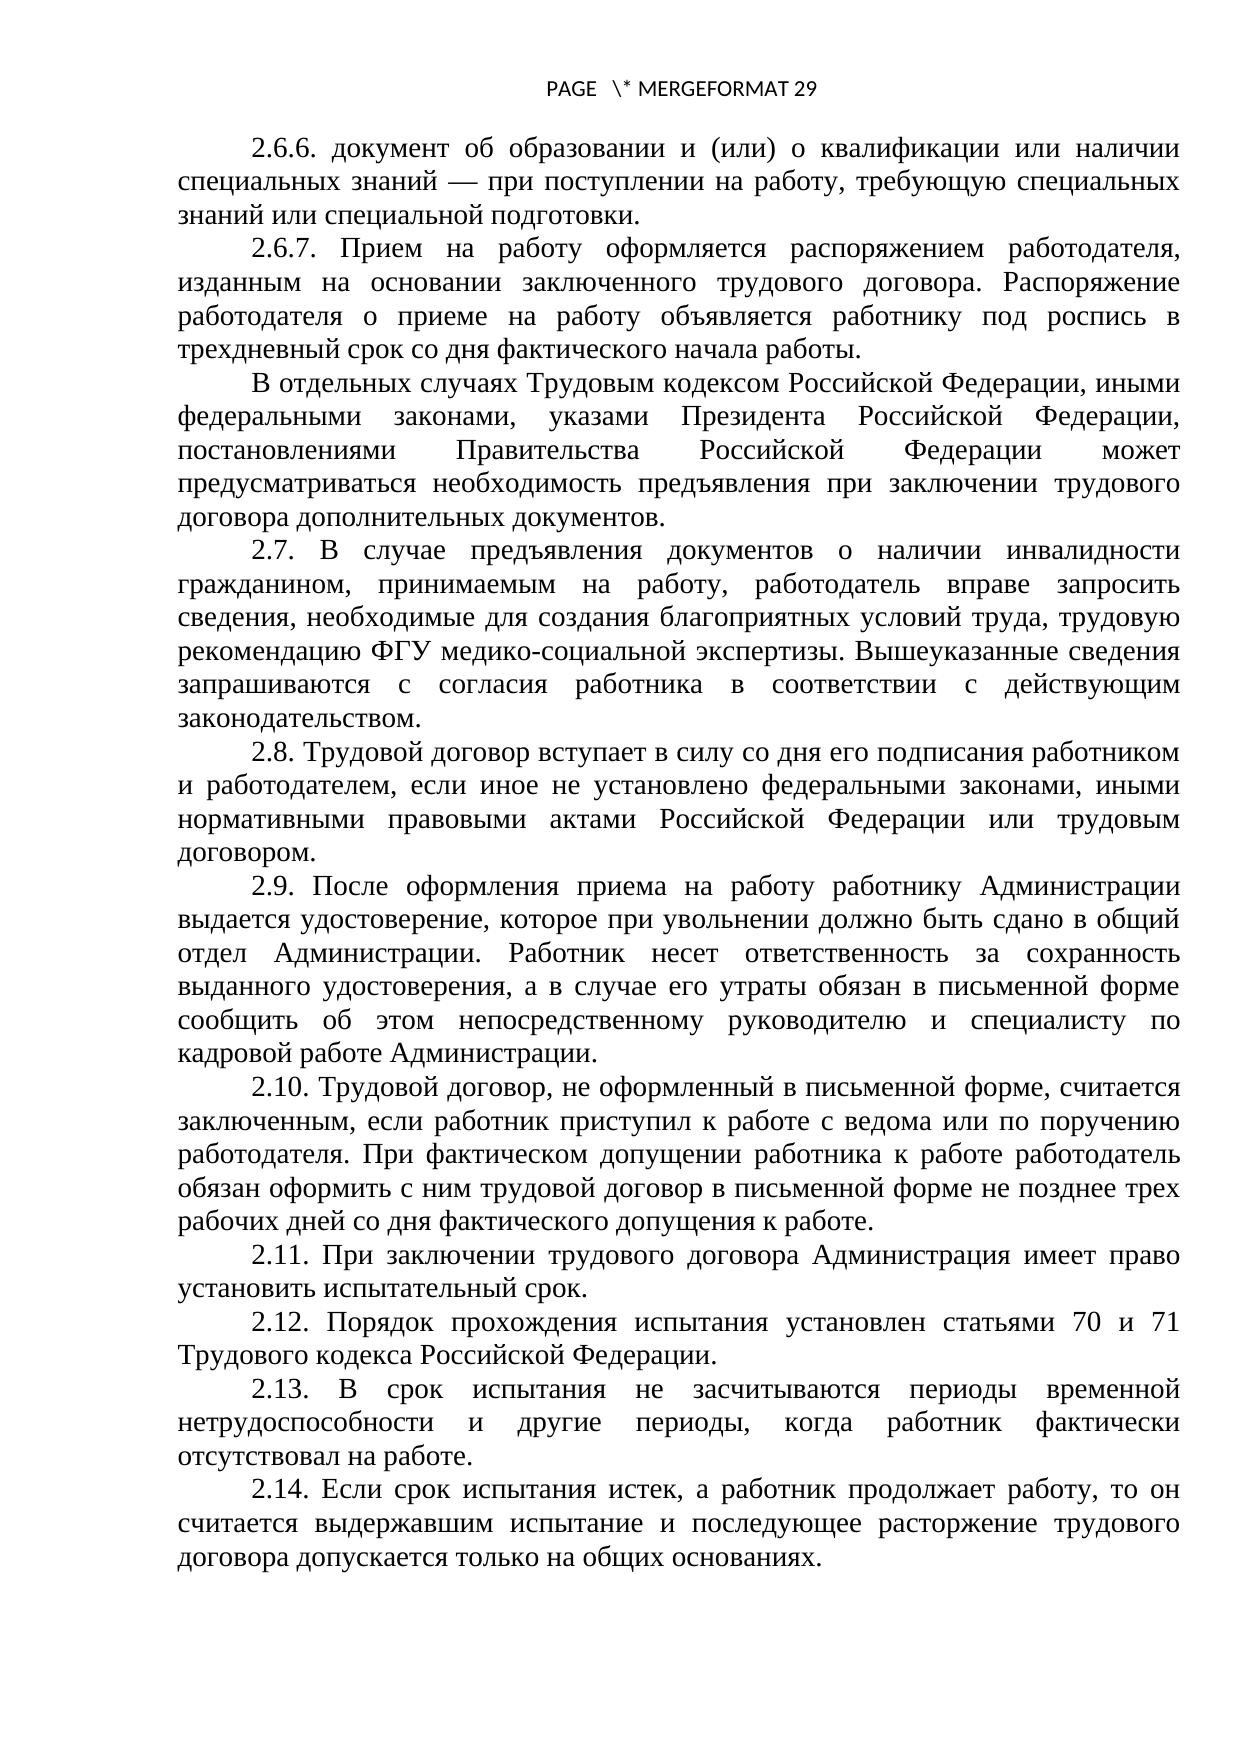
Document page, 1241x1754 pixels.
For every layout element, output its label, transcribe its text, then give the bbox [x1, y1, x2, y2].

text 2.13. В срок испытания не засчитываются периоды временной нетрудоспособности и другие периоды, когда работник фактически отсутствовал на работе. [177, 1371, 1181, 1472]
text 2.7. В случае предъявления документов о наличии инвалидности гражданином, принимаемым на работу, работодатель вправе запросить сведения, необходимые для создания благоприятных условий труда, трудовую рекомендацию ФГУ медико-социальной экспертизы. Вышеуказанные сведения запрашиваются с согласия работника в соответствии с действующим законодательством. [177, 532, 1181, 734]
text 2.6.6. документ об образовании и (или) о квалификации или наличии специальных знаний — при поступлении на работу, требующую специальных знаний или специальной подготовки. [177, 130, 1181, 231]
text В отдельных случаях Трудовым кодексом Российской Федерации, иными федеральными законами, указами Президента Российской Федерации, постановлениями Правительства Российской Федерации может предусматриваться необходимость предъявления при заключении трудового договора дополнительных документов. [177, 365, 1181, 532]
text 2.12. Порядок прохождения испытания установлен статьями 70 и 71 Трудового кодекса Российской Федерации. [177, 1304, 1181, 1371]
text 2.8. Трудовой договор вступает в силу со дня его подписания работником и работодателем, если иное не установлено федеральными законами, иными нормативными правовыми актами Российской Федерации или трудовым договором. [177, 734, 1181, 868]
text 2.14. Если срок испытания истек, а работник продолжает работу, то он считается выдержавшим испытание и последующее расторжение трудового договора допускается только на общих основаниях. [177, 1472, 1181, 1572]
text 2.9. После оформления приема на работу работнику Администрации выдается удостоверение, которое при увольнении должно быть сдано в общий отдел Администрации. Работник несет ответственность за сохранность выданного удостоверения, а в случае его утраты обязан в письменной форме сообщить об этом непосредственному руководителю и специалисту по кадровой работе Администрации. [177, 868, 1181, 1069]
text 2.10. Трудовой договор, не оформленный в письменной форме, считается заключенным, если работник приступил к работе с ведома или по поручению работодателя. При фактическом допущении работника к работе работодатель обязан оформить с ним трудовой договор в письменной форме не позднее трех рабочих дней со дня фактического допущения к работе. [177, 1069, 1181, 1237]
text 2.6.7. Прием на работу оформляется распоряжением работодателя, изданным на основании заключенного трудового договора. Распоряжение работодателя о приеме на работу объявляется работнику под роспись в трехдневный срок со дня фактического начала работы. [177, 231, 1181, 365]
text 2.11. При заключении трудового договора Администрация имеет право установить испытательный срок. [177, 1237, 1181, 1304]
